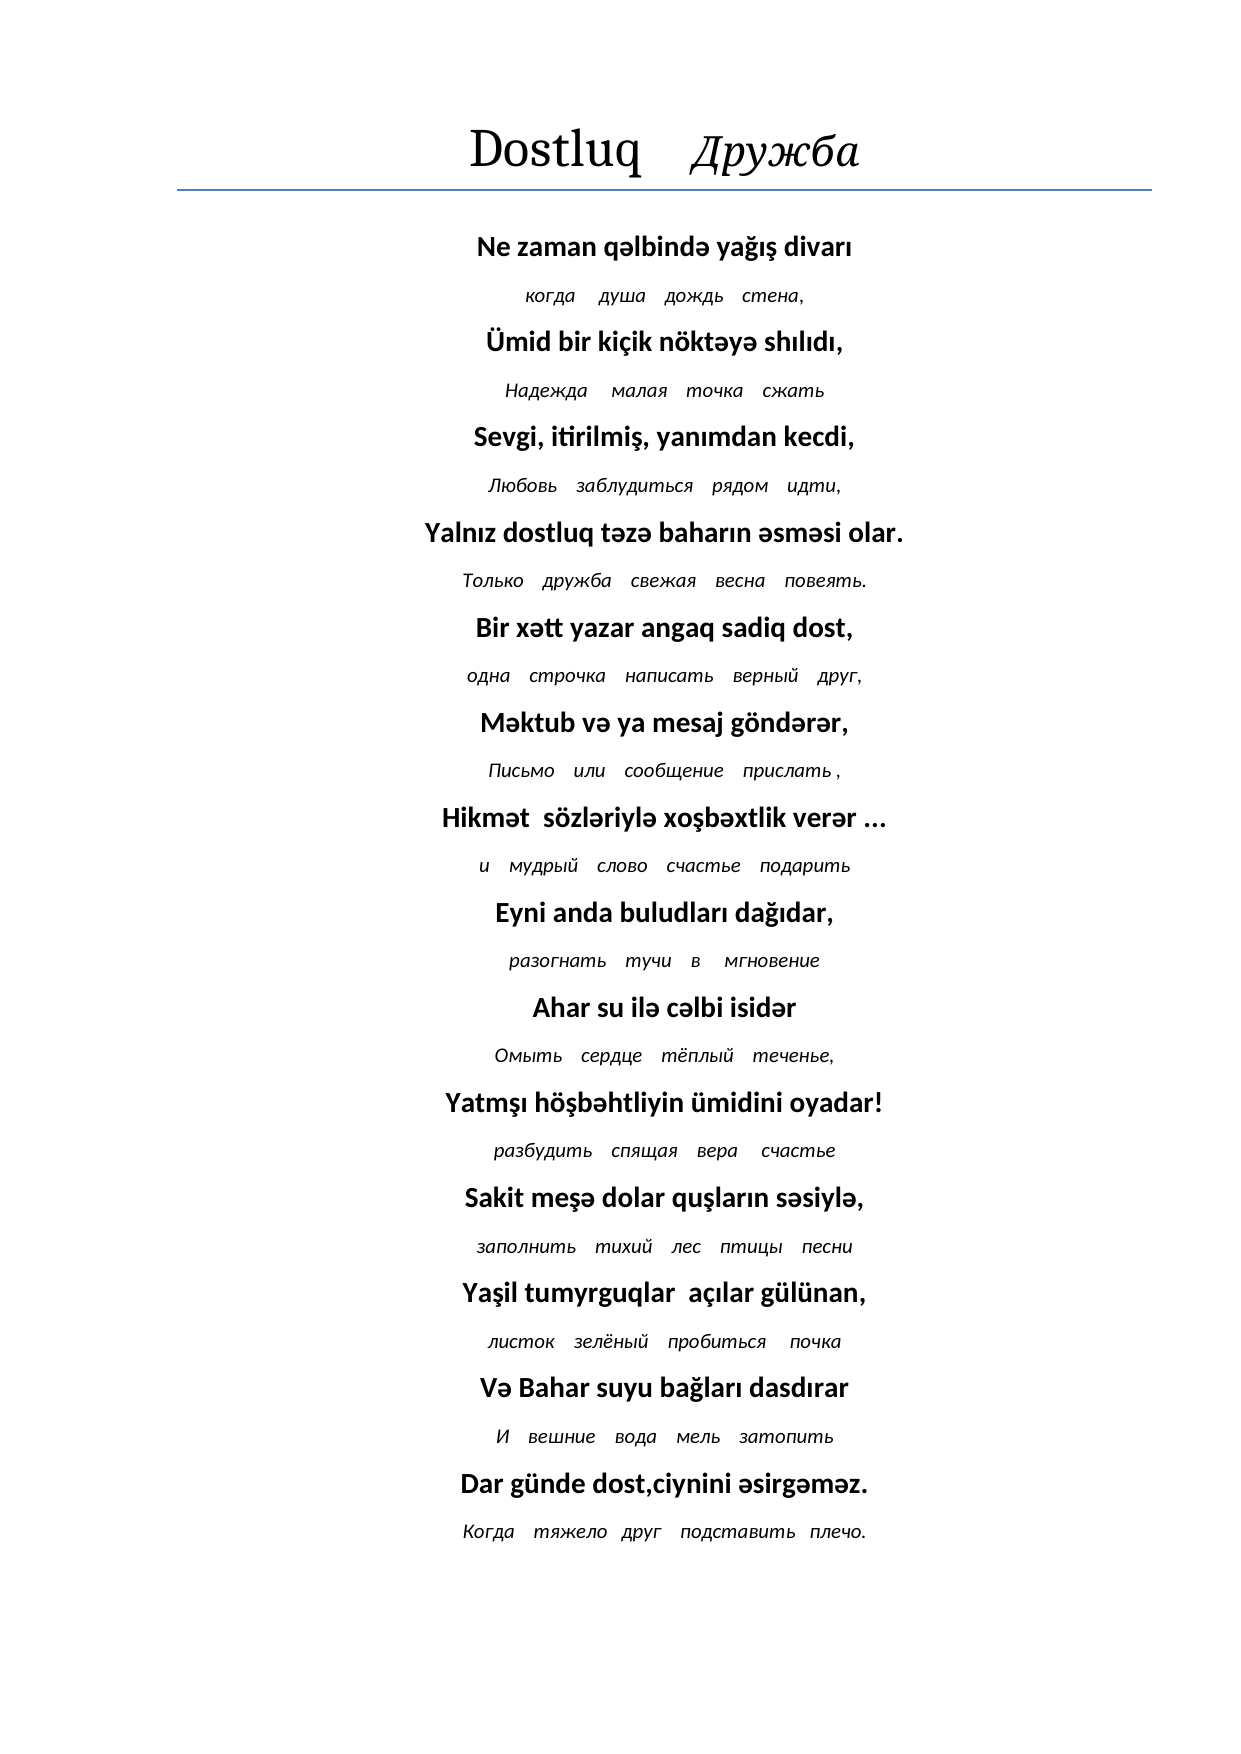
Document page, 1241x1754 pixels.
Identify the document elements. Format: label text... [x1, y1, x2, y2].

text Məktub və ya mesaj göndərər, [177, 704, 1152, 739]
text Yatmşı höşbəhtliyin ümidini oyadar! [177, 1084, 1152, 1120]
text Когда тяжело друг подставить плечо. [177, 1518, 1152, 1543]
text Sakit meşə dolar quşların səsiylə, [177, 1179, 1152, 1215]
text Bir xətt yazar angaq sadiq dost, [177, 609, 1152, 644]
text И вешние вода мель затопить [177, 1423, 1152, 1448]
title Dostluq Дружба [177, 118, 1152, 189]
text заполнить тихий лес птицы песни [177, 1233, 1152, 1258]
text Надежда малая точка сжать [177, 377, 1152, 402]
text Dar günde dost,ciynini əsirgəməz. [177, 1465, 1152, 1500]
text Письмо или сообщение прислать , [177, 757, 1152, 783]
text когда душа дождь стена, [177, 282, 1152, 307]
text Sevgi, itirilmiş, yanımdan kecdi, [177, 418, 1152, 454]
text разогнать тучи в мгновение [177, 947, 1152, 973]
text Və Bahar suyu bağları dasdırar [177, 1369, 1152, 1405]
text Ne zaman qəlbində yağış divarı [177, 228, 1152, 264]
text и мудрый слово счастье подарить [177, 852, 1152, 878]
text Омыть сердце тёплый теченье, [177, 1043, 1152, 1068]
text листок зелёный пробиться почка [177, 1328, 1152, 1353]
text Eyni anda buludları dağıdar, [177, 894, 1152, 930]
text Yalnız dostluq təzə baharın əsməsi olar. [177, 514, 1152, 549]
text разбудить спящая вера счастье [177, 1138, 1152, 1163]
text Ümid bir kiçik nöktəyə shılıdı, [177, 323, 1152, 359]
text Ahar su ilə cəlbi isidər [177, 989, 1152, 1025]
text Только дружба свежая весна повеять. [177, 567, 1152, 592]
text Hikmət sözləriylə xoşbəxtlik verər ... [177, 799, 1152, 834]
text Yaşil tumyrguqlar açılar gülünan, [177, 1274, 1152, 1310]
text одна строчка написать верный друг, [177, 662, 1152, 688]
text Любовь заблудиться рядом идти, [177, 472, 1152, 497]
